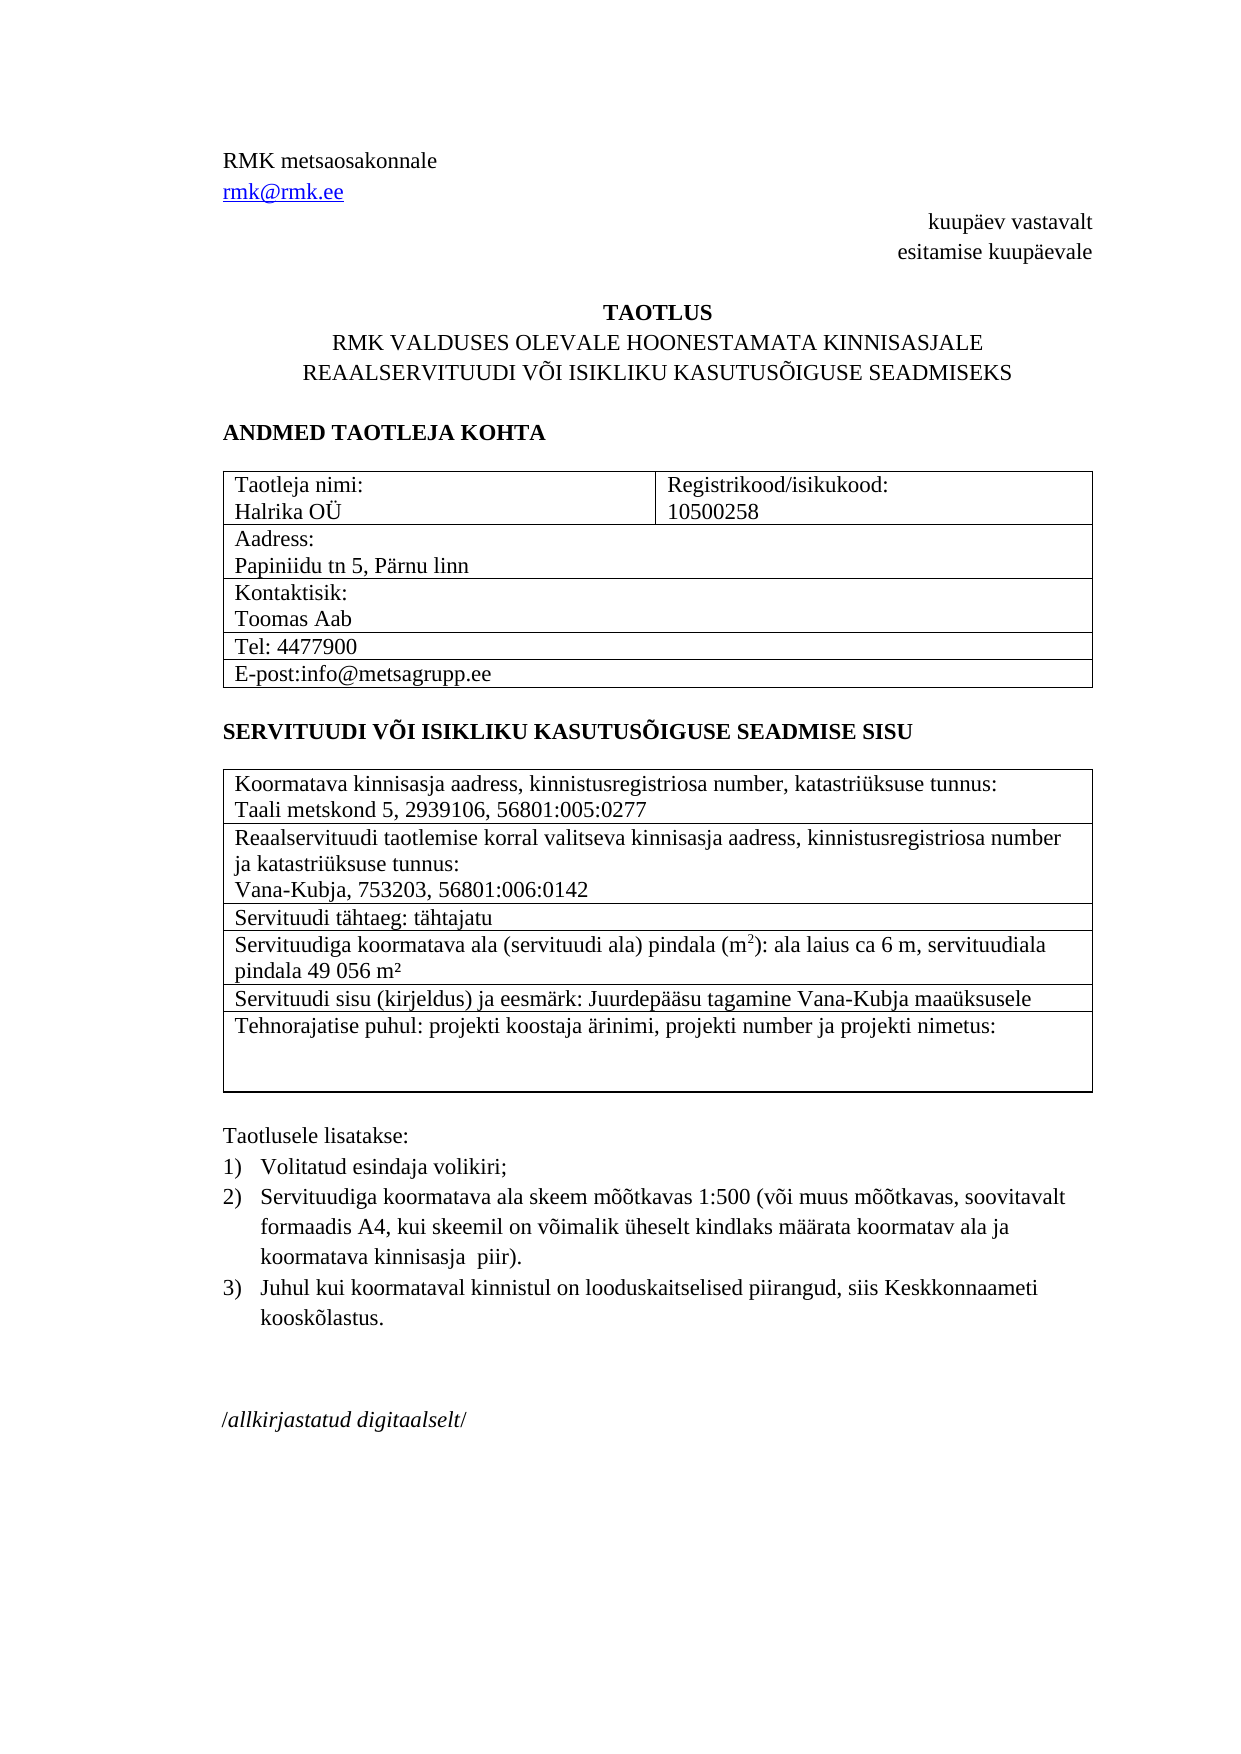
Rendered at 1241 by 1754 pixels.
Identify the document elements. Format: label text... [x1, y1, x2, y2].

list RMK metsaosakonnale [223, 148, 1093, 174]
table_cell Servituudiga koormatava ala (servituudi ala) pindala (m2): ala laius ca 6 m, servituudiala pindala 49 056 m² [224, 931, 1092, 984]
list TAOTLUS [223, 299, 1093, 325]
table_cell Kontaktisik: Toomas Aab [224, 579, 1092, 632]
table_header Koormatava kinnisasja aadress, kinnistusregistriosa number, katastriüksuse tunnus: Taali metskond 5, 2939106, 56801:005:0277 [224, 770, 1092, 823]
list kuupäev vastavalt [223, 208, 1093, 234]
list esitamise kuupäevale [223, 238, 1093, 264]
text /allkirjastatud digitaalselt/ [148, 1406, 1093, 1432]
list Taotlusele lisatakse: [223, 1123, 1093, 1149]
list Servituudiga koormatava ala skeem mõõtkavas 1:500 (või muus mõõtkavas, soovitavalt formaadis A4, kui skeemil on võimalik üheselt kindlaks määrata koormatav ala ja koormatava kinnisasja piir). [223, 1183, 1093, 1270]
table_header Registrikood/isikukood: 10500258 [656, 472, 1092, 524]
table_cell Tehnorajatise puhul: projekti koostaja ärinimi, projekti number ja projekti nimetus: [224, 1012, 1092, 1091]
list Volitatud esindaja volikiri; [223, 1153, 1093, 1179]
table_cell Reaalservituudi taotlemise korral valitseva kinnisasja aadress, kinnistusregistriosa number ja katastriüksuse tunnus: Vana-Kubja, 753203, 56801:006:0142 [224, 824, 1092, 903]
list Juhul kui koormataval kinnistul on looduskaitselised piirangud, siis Keskkonnaameti kooskõlastus. [223, 1274, 1093, 1330]
list rmk@rmk.ee [223, 178, 1093, 204]
table_header Taotleja nimi: Halrika OÜ [224, 472, 655, 524]
list RMK VALDUSES OLEVALE HOONESTAMATA KINNISASJALE REAALSERVITUUDI VÕI ISIKLIKU KASUTUSÕIGUSE SEADMISEKS [223, 329, 1093, 385]
table_cell Servituudi tähtaeg: tähtajatu [224, 904, 1092, 930]
list ANDMED TAOTLEJA KOHTA [223, 419, 1093, 446]
table_cell E-post:info@metsagrupp.ee [224, 660, 1092, 687]
table_cell Tel: 4477900 [224, 633, 1092, 659]
list SERVITUUDI VÕI ISIKLIKU KASUTUSÕIGUSE SEADMISE SISU [223, 718, 1093, 744]
table_cell Aadress: Papiniidu tn 5, Pärnu linn [224, 525, 1092, 578]
table_cell Servituudi sisu (kirjeldus) ja eesmärk: Juurdepääsu tagamine Vana-Kubja maaüksusele [224, 985, 1092, 1011]
